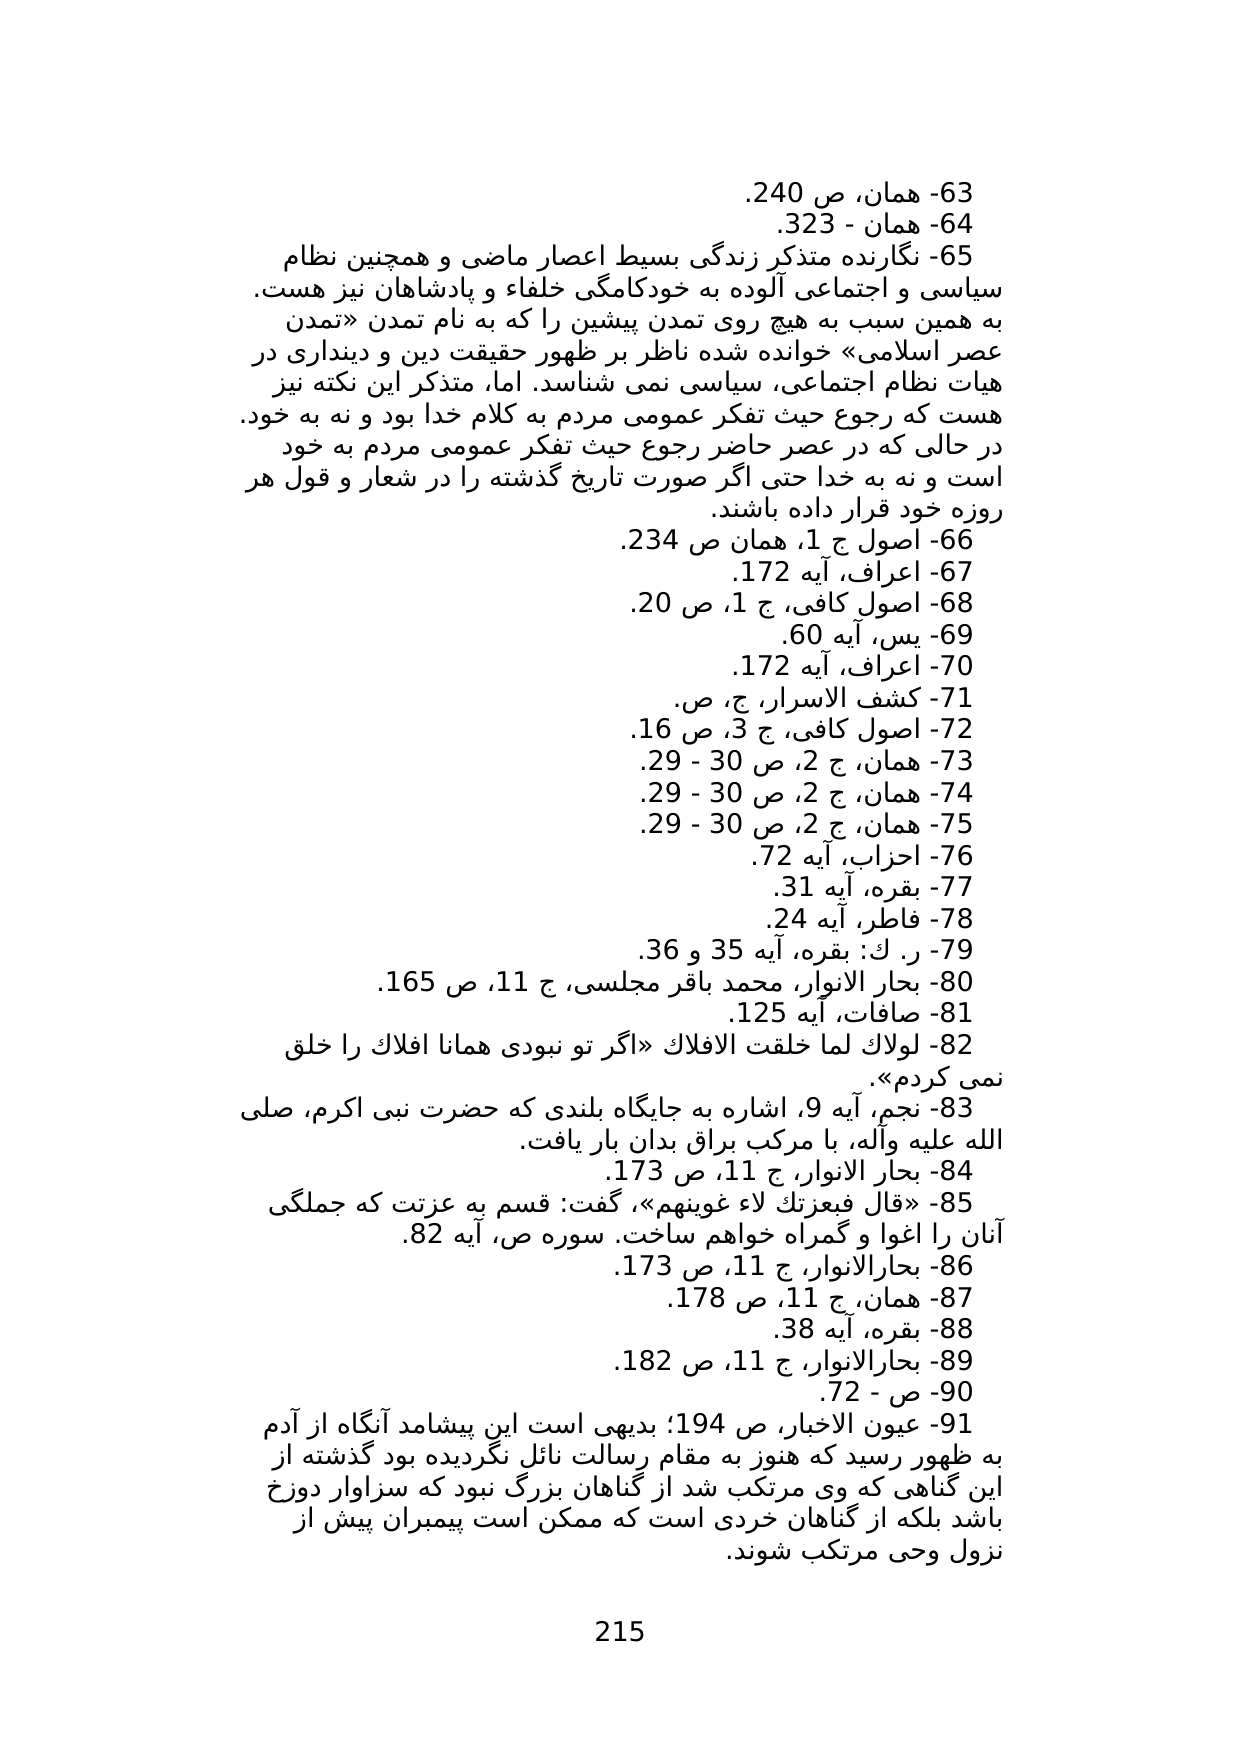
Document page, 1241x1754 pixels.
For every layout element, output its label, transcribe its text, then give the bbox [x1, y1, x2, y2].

text 88- بقره، آيه 38. [236, 1313, 1004, 1345]
text 67- اعراف، آيه 172. [236, 556, 1004, 587]
text 72- اصول كافى، ج 3، ص 16. [236, 714, 1004, 745]
text 66- اصول ج 1، همان ص 234. [236, 524, 1004, 556]
text 69- يس، آيه 60. [236, 619, 1004, 651]
text 65- نگارنده متذكر زندگى بسيط اعصار ماضى و همچنين نظام سياسى و اجتماعى آلوده به خودكامگى خلفاء و پادشاهان نيز هست. به همين سبب به هيچ روى تمدن پيشين را كه به نام تمدن «تمدن عصر اسلامى» خوانده شده ناظر بر ظهور حقيقت دين و ديندارى در هيات نظام اجتماعى، سياسى نمى شناسد. اما، متذكر اين نكته نيز هست كه رجوع حيث تفكر عمومى مردم به كلام خدا بود و نه به خود. در حالى كه در عصر حاضر رجوع حيث تفكر عمومى مردم به خود است و نه به خدا حتى اگر صورت تاريخ گذشته را در شعار و قول هر روزه خود قرار داده باشند. [236, 240, 1004, 524]
text 90- ص - 72. [236, 1377, 1004, 1408]
text 70- اعراف، آيه 172. [236, 651, 1004, 682]
text 87- همان، ج 11، ص 178. [236, 1282, 1004, 1313]
text 80- بحار الانوار، محمد باقر مجلسى، ج 11، ص 165. [236, 966, 1004, 998]
text 79- ر. ك: بقره، آيه 35 و 36. [236, 935, 1004, 966]
text 73- همان، ج 2، ص 30 - 29. [236, 745, 1004, 777]
text 68- اصول كافى، ج 1، ص 20. [236, 587, 1004, 619]
text 85- «قال فبعزتك لاء غوينهم»، گفت: قسم به عزتت كه جملگى آنان را اغوا و گمراه خواهم ساخت. سوره ص، آيه 82. [236, 1187, 1004, 1250]
text 74- همان، ج 2، ص 30 - 29. [236, 777, 1004, 808]
text 64- همان - 323. [236, 209, 1004, 240]
text 78- فاطر، آيه 24. [236, 903, 1004, 935]
text 86- بحارالانوار، ج 11، ص 173. [236, 1250, 1004, 1282]
text 84- بحار الانوار، ج 11، ص 173. [236, 1156, 1004, 1187]
text 89- بحارالانوار، ج 11، ص 182. [236, 1345, 1004, 1377]
text 71- كشف الاسرار، ج، ص. [236, 682, 1004, 714]
text 77- بقره، آيه 31. [236, 872, 1004, 903]
text 91- عيون الاخبار، ص 194؛ بديهى است اين پيشامد آنگاه از آدم به ظهور رسيد كه هنوز به مقام رسالت نائل نگرديده بود گذشته از اين گناهى كه وى مرتكب شد از گناهان بزرگ نبود كه سزاوار دوزخ باشد بلكه از گناهان خردى است كه ممكن است پيمبران پيش از نزول وحى مرتكب شوند. [236, 1408, 1004, 1566]
text 82- لولاك لما خلقت الافلاك «اگر تو نبودى همانا افلاك را خلق نمى كردم». [236, 1029, 1004, 1092]
text 76- احزاب، آيه 72. [236, 840, 1004, 872]
text 83- نجم، آيه 9، اشاره به جايگاه بلندى كه حضرت نبى اكرم، صلى الله عليه وآله، با مركب براق بدان بار يافت. [236, 1092, 1004, 1156]
text 81- صافات، آيه 125. [236, 998, 1004, 1029]
text 75- همان، ج 2، ص 30 - 29. [236, 808, 1004, 840]
text 63- همان، ص 240. [236, 177, 1004, 209]
